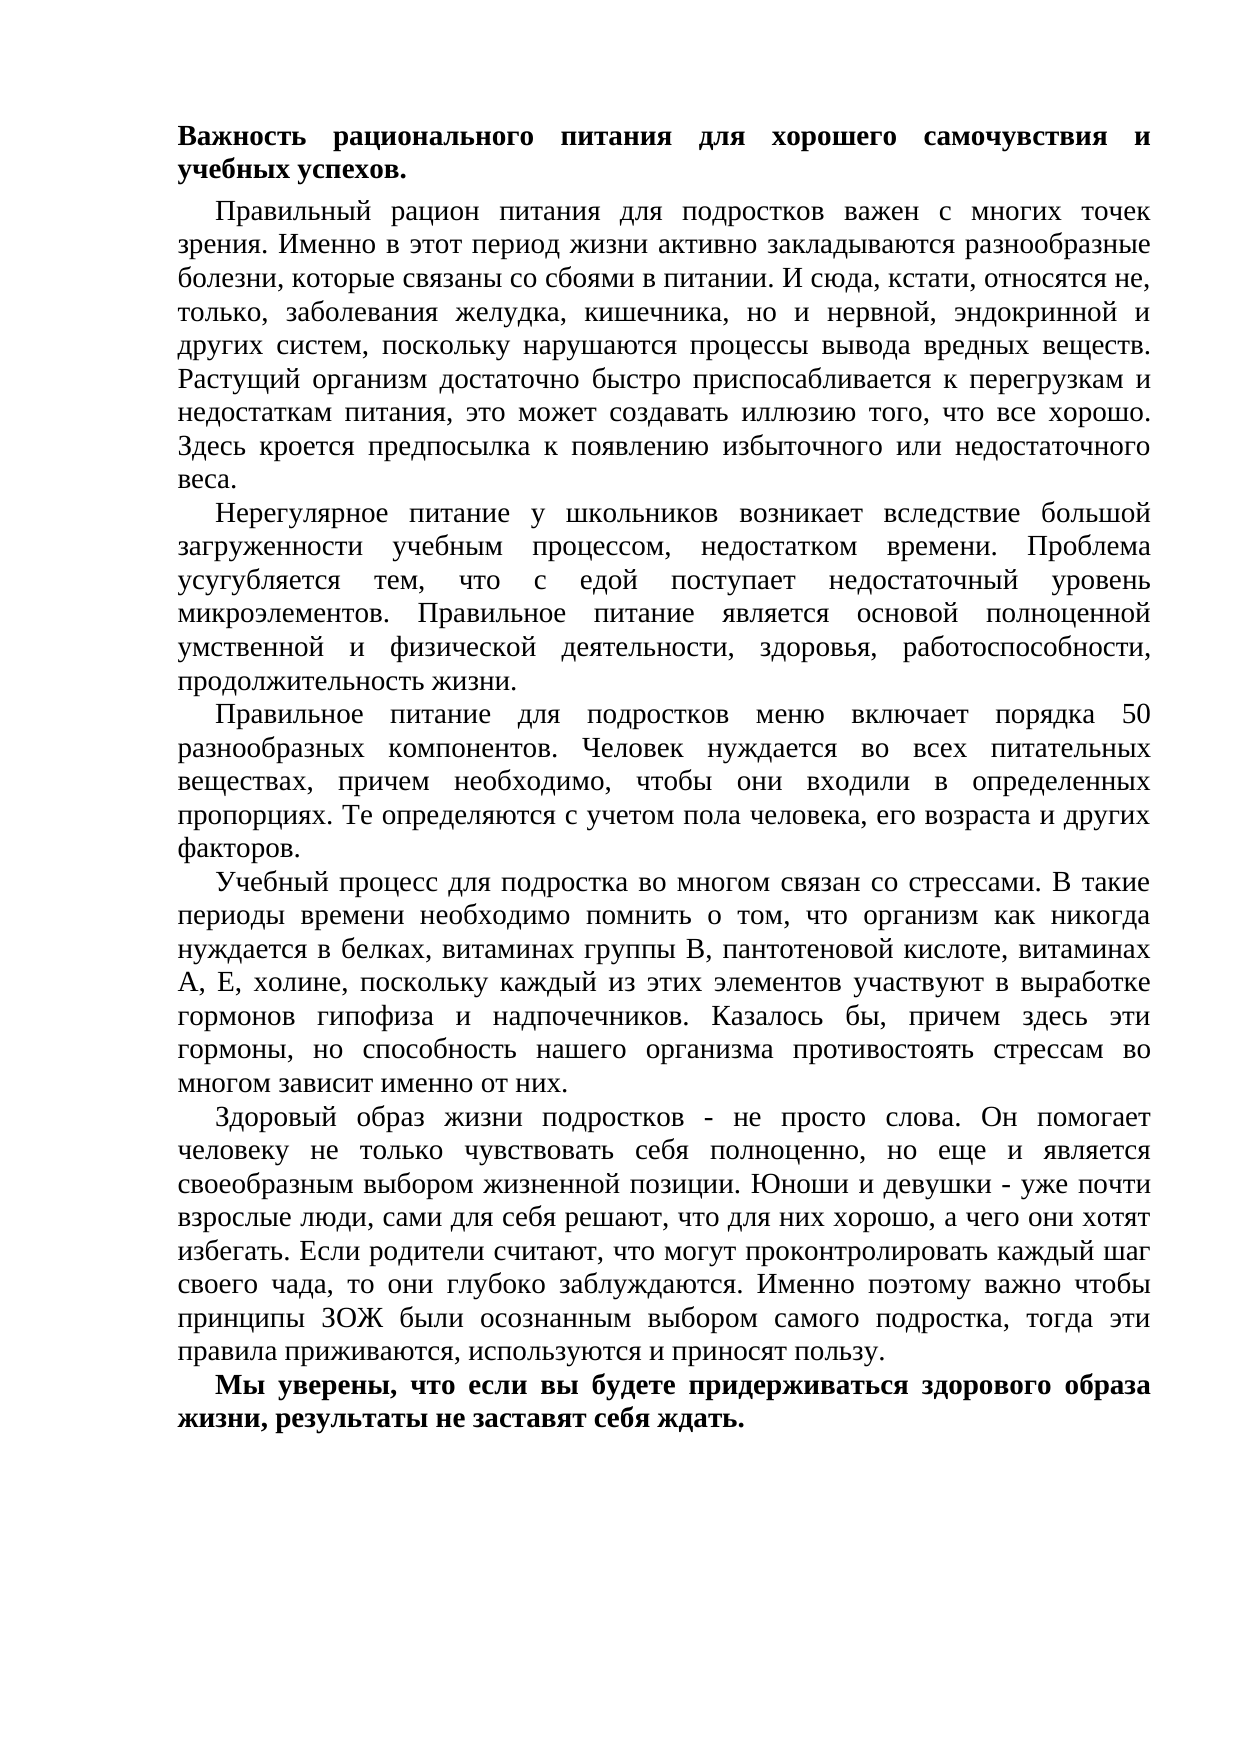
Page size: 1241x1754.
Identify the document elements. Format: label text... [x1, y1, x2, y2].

text Мы уверены, что если вы будете придерживаться здорового образа жизни, результаты не заставят себя ждать. [177, 1367, 1152, 1434]
text Нерегулярное питание у школьников возникает вследствие большой загруженности учебным процессом, недостатком времени. Проблема усугубляется тем, что с едой поступает недостаточный уровень микроэлементов. Правильное питание является основой полноценной умственной и физической деятельности, здоровья, работоспособности, продолжительность жизни. [177, 495, 1152, 696]
text Здоровый образ жизни подростков - не просто слова. Он помогает человеку не только чувствовать себя полноценно, но еще и является своеобразным выбором жизненной позиции. Юноши и девушки - уже почти взрослые люди, сами для себя решают, что для них хорошо, а чего они хотят избегать. Если родители считают, что могут проконтролировать каждый шаг своего чада, то они глубоко заблуждаются. Именно поэтому важно чтобы принципы ЗОЖ были осознанным выбором самого подростка, тогда эти правила приживаются, используются и приносят пользу. [177, 1099, 1152, 1367]
text Правильное питание для подростков меню включает порядка 50 разнообразных компонентов. Человек нуждается во всех питательных веществах, причем необходимо, чтобы они входили в определенных пропорциях. Те определяются с учетом пола человека, его возраста и других факторов. [177, 696, 1152, 864]
text Важность рационального питания для хорошего самочувствия и учебных успехов. [177, 118, 1152, 185]
text Учебный процесс для подростка во многом связан со стрессами. В такие периоды времени необходимо помнить о том, что организм как никогда нуждается в белках, витаминах группы В, пантотеновой кислоте, витаминах А, Е, холине, поскольку каждый из этих элементов участвуют в выработке гормонов гипофиза и надпочечников. Казалось бы, причем здесь эти гормоны, но способность нашего организма противостоять стрессам во многом зависит именно от них. [177, 864, 1152, 1099]
text Правильный рацион питания для подростков важен с многих точек зрения. Именно в этот период жизни активно закладываются разнообразные болезни, которые связаны со сбоями в питании. И сюда, кстати, относятся не, только, заболевания желудка, кишечника, но и нервной, эндокринной и других систем, поскольку нарушаются процессы вывода вредных веществ. Растущий организм достаточно быстро приспосабливается к перегрузкам и недостаткам питания, это может создавать иллюзию того, что все хорошо. Здесь кроется предпосылка к появлению избыточного или недостаточного веса. [177, 193, 1152, 495]
